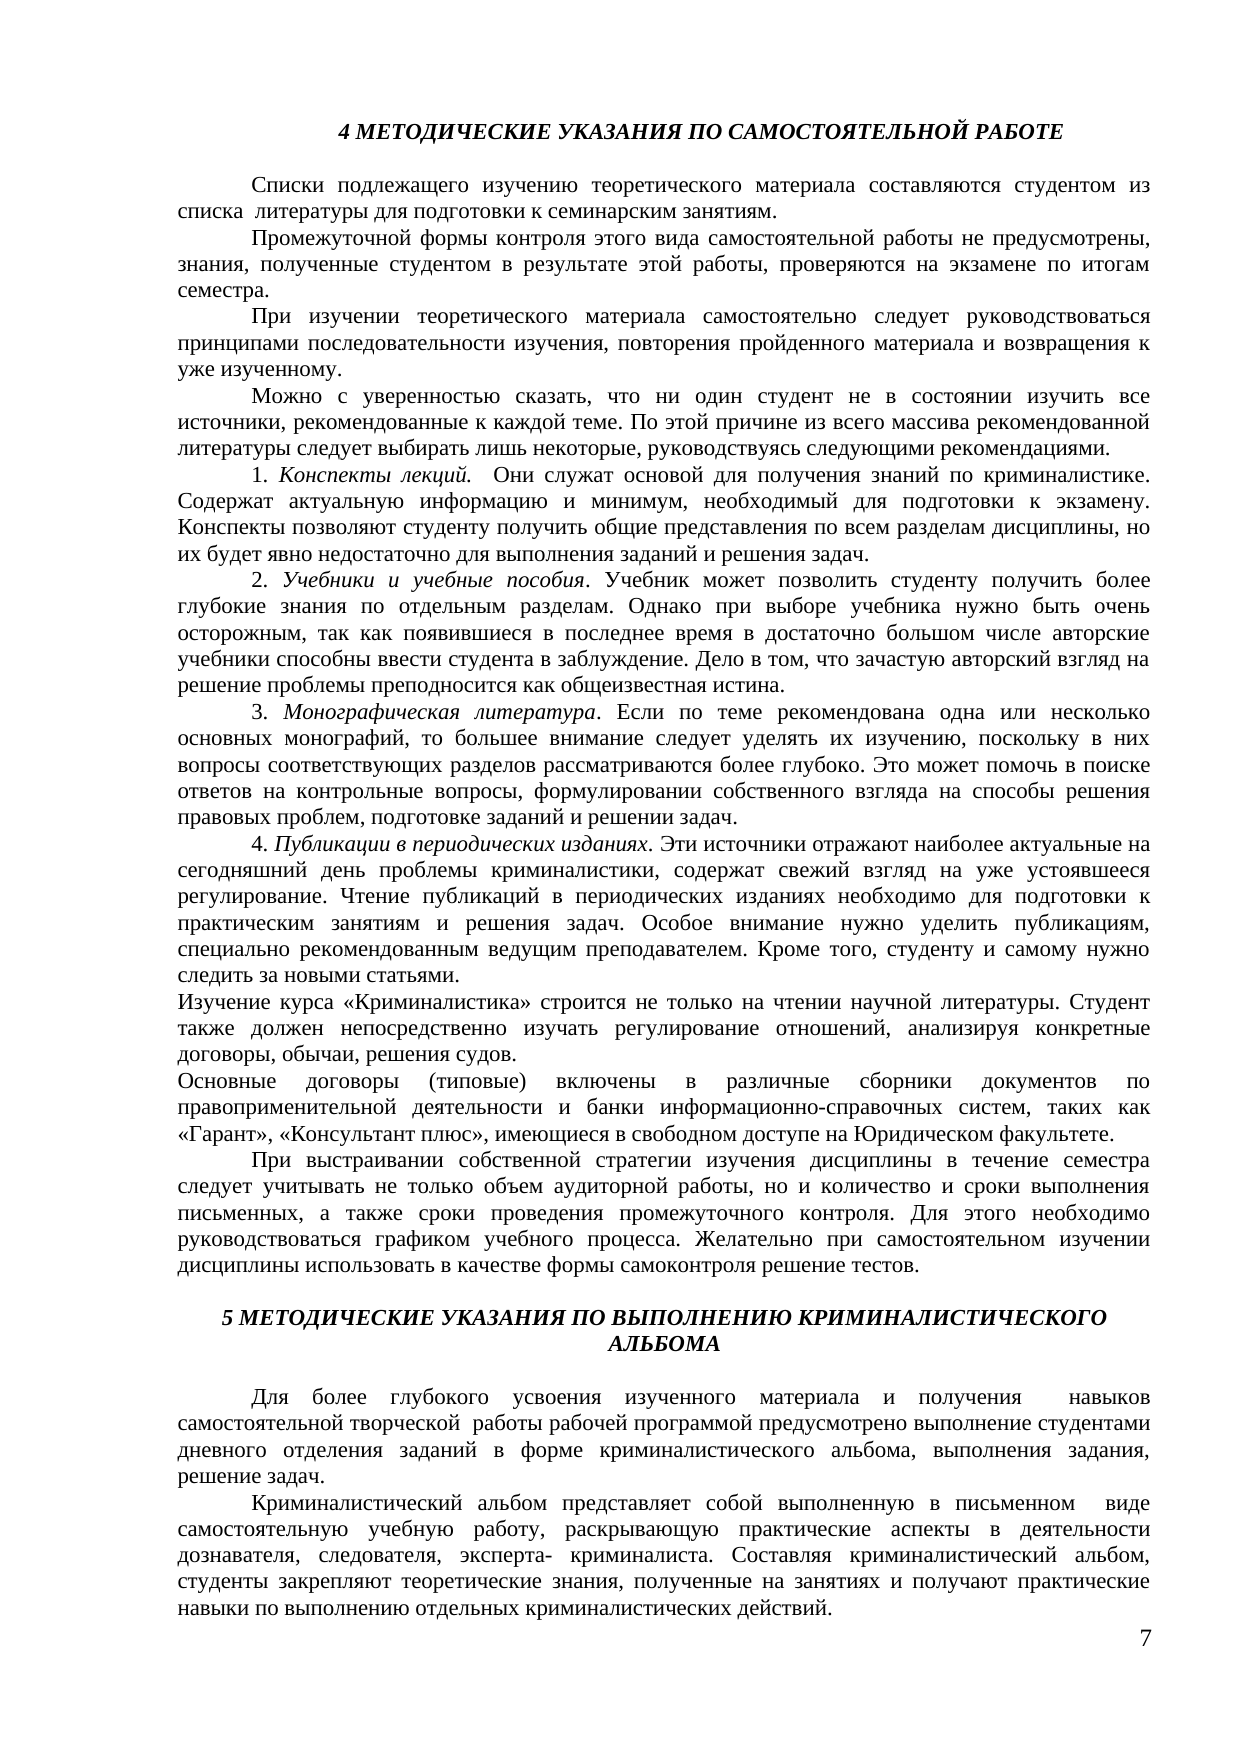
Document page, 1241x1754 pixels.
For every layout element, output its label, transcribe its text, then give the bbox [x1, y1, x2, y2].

text 4. Публикации в периодических изданиях. Эти источники отражают наиболее актуальные на сегодняшний день проблемы криминалистики, содержат свежий взгляд на уже устоявшееся регулирование. Чтение публикаций в периодических изданиях необходимо для подготовки к практическим занятиям и решения задач. Особое внимание нужно уделить публикациям, специально рекомендованным ведущим преподавателем. Кроме того, студенту и самому нужно следить за новыми статьями. [177, 830, 1152, 988]
text 3. Монографическая литература. Если по теме рекомендована одна или несколько основных монографий, то большее внимание следует уделять их изучению, поскольку в них вопросы соответствующих разделов рассматриваются более глубоко. Это может помочь в поиске ответов на контрольные вопросы, формулировании собственного взгляда на способы решения правовых проблем, подготовке заданий и решении задач. [177, 698, 1152, 830]
text Списки подлежащего изучению теоретического материала составляются студентом из списка литературы для подготовки к семинарским занятиям. [177, 171, 1152, 223]
text 5 МЕТОДИЧЕСКИЕ УКАЗАНИЯ ПО ВЫПОЛНЕНИЮ КРИМИНАЛИСТИЧЕСКОГО АЛЬБОМА [177, 1304, 1152, 1357]
text Криминалистический альбом представляет собой выполненную в письменном виде самостоятельную учебную работу, раскрывающую практические аспекты в деятельности дознавателя, следователя, эксперта- криминалиста. Составляя криминалистический альбом, студенты закрепляют теоретические знания, полученные на занятиях и получают практические навыки по выполнению отдельных криминалистических действий. [177, 1488, 1152, 1620]
text Промежуточной формы контроля этого вида самостоятельной работы не предусмотрены, знания, полученные студентом в результате этой работы, проверяются на экзамене по итогам семестра. [177, 223, 1152, 303]
text Изучение курса «Криминалистика» строится не только на чтении научной литературы. Студент также должен непосредственно изучать регулирование отношений, анализируя конкретные договоры, обычаи, решения судов. [177, 988, 1152, 1067]
text Для более глубокого усвоения изученного материала и получения навыков самостоятельной творческой работы рабочей программой предусмотрено выполнение студентами дневного отделения заданий в форме криминалистического альбома, выполнения задания, решение задач. [177, 1383, 1152, 1488]
text Основные договоры (типовые) включены в различные сборники документов по правоприменительной деятельности и банки информационно-справочных систем, таких как «Гарант», «Консультант плюс», имеющиеся в свободном доступе на Юридическом факультете. [177, 1067, 1152, 1146]
text 4 МЕТОДИЧЕСКИЕ УКАЗАНИЯ ПО САМОСТОЯТЕЛЬНОЙ РАБОТЕ [177, 118, 1152, 144]
text Можно с уверенностью сказать, что ни один студент не в состоянии изучить все источники, рекомендованные к каждой теме. По этой причине из всего массива рекомендованной литературы следует выбирать лишь некоторые, руководствуясь следующими рекомендациями. [177, 382, 1152, 461]
text При выстраивании собственной стратегии изучения дисциплины в течение семестра следует учитывать не только объем аудиторной работы, но и количество и сроки выполнения письменных, а также сроки проведения промежуточного контроля. Для этого необходимо руководствоваться графиком учебного процесса. Желательно при самостоятельном изучении дисциплины использовать в качестве формы самоконтроля решение тестов. [177, 1146, 1152, 1278]
text 1. Конспекты лекций. Они служат основой для получения знаний по криминалистике. Содержат актуальную информацию и минимум, необходимый для подготовки к экзамену. Конспекты позволяют студенту получить общие представления по всем разделам дисциплины, но их будет явно недостаточно для выполнения заданий и решения задач. [177, 461, 1152, 566]
text При изучении теоретического материала самостоятельно следует руководствоваться принципами последовательности изучения, повторения пройденного материала и возвращения к уже изученному. [177, 303, 1152, 382]
text 2. Учебники и учебные пособия. Учебник может позволить студенту получить более глубокие знания по отдельным разделам. Однако при выборе учебника нужно быть очень осторожным, так как появившиеся в последнее время в достаточно большом числе авторские учебники способны ввести студента в заблуждение. Дело в том, что зачастую авторский взгляд на решение проблемы преподносится как общеизвестная истина. [177, 566, 1152, 698]
